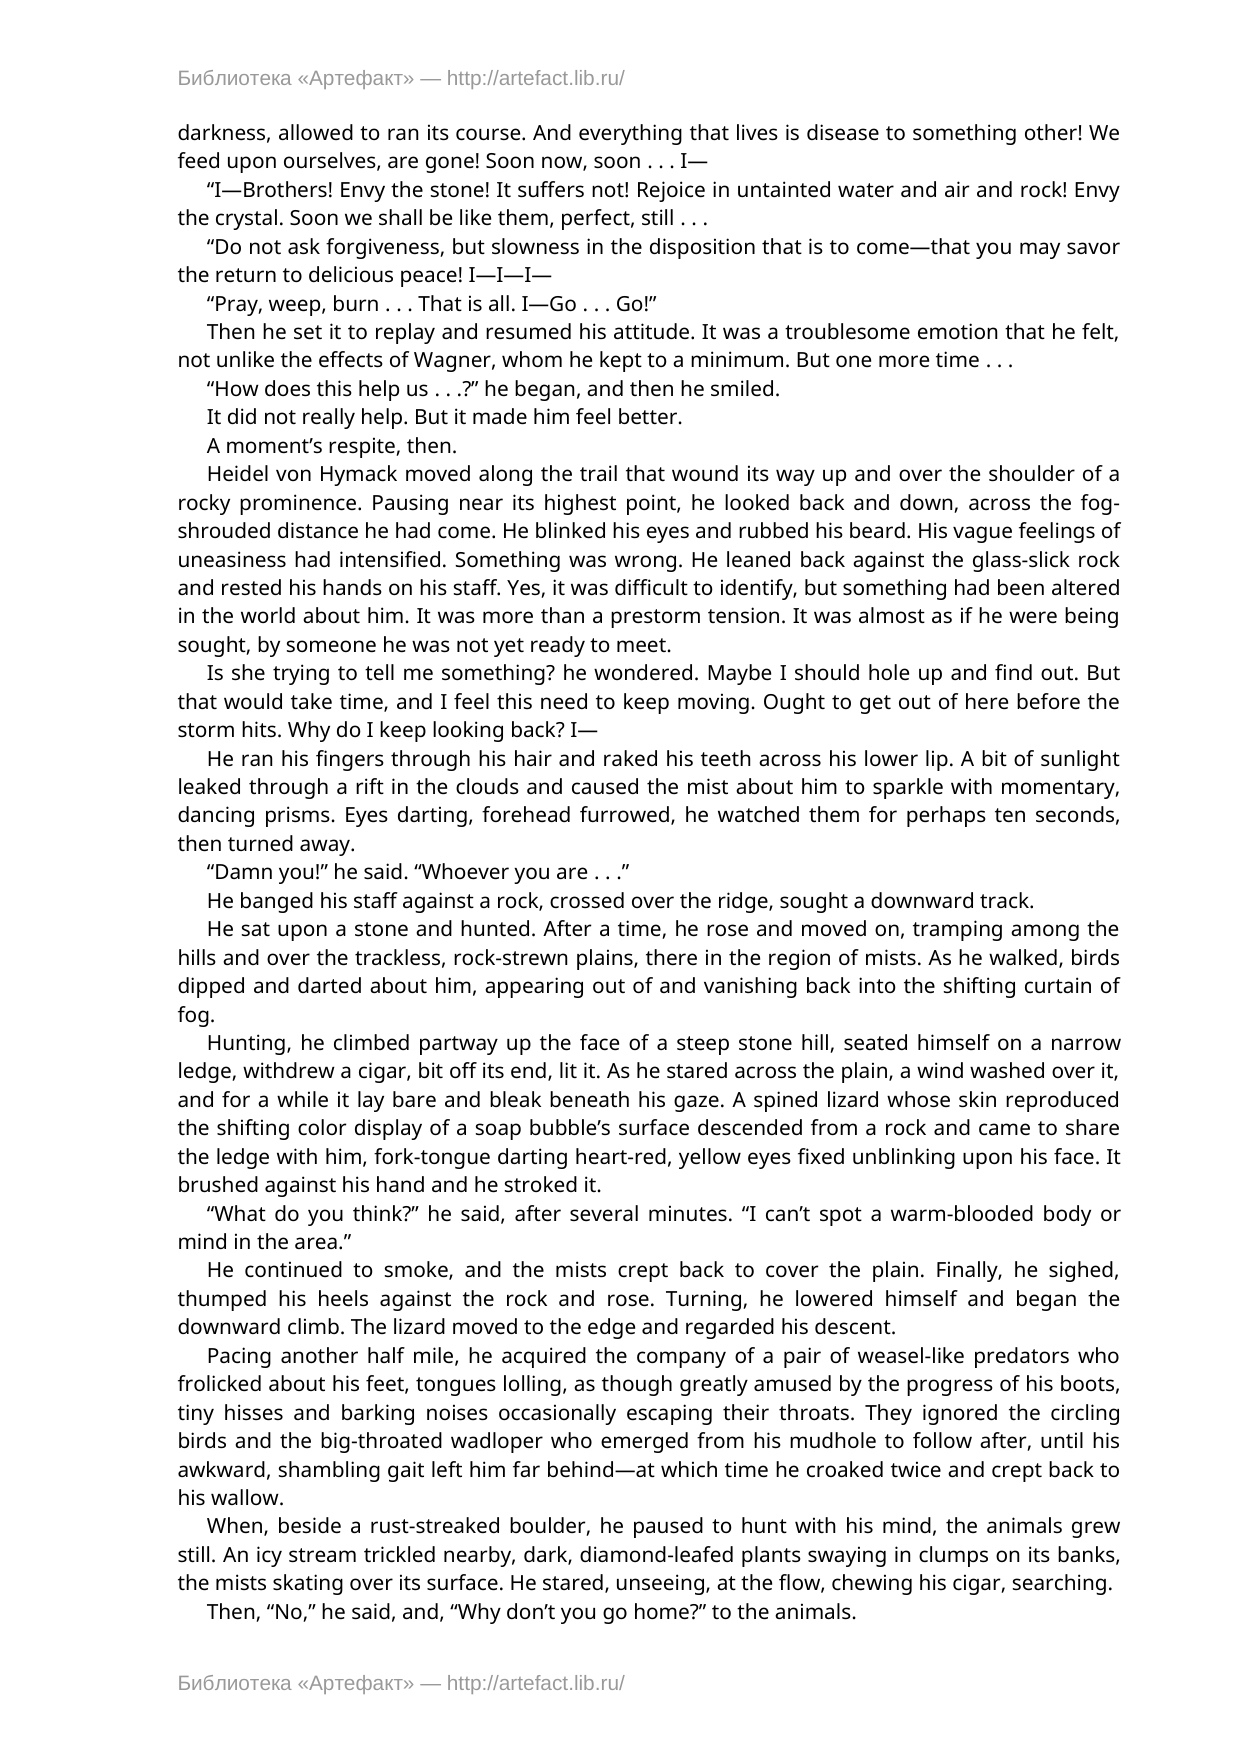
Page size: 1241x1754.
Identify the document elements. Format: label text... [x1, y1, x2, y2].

text “Pray, weep, burn . . . That is all. I—Go . . . Go!” [177, 289, 1122, 317]
text “Do not ask forgiveness, but slowness in the disposition that is to come―that you may savor the return to delicious peace! I—I—I— [177, 232, 1122, 289]
text He ran his fingers through his hair and raked his teeth across his lower lip. A bit of sunlight leaked through a rift in the clouds and caused the mist about him to sparkle with momentary, dancing prisms. Eyes darting, forehead furrowed, he watched them for perhaps ten seconds, then turned away. [177, 744, 1122, 857]
text A moment’s respite, then. [177, 431, 1122, 459]
text He banged his staff against a rock, crossed over the ridge, sought a downward track. [177, 886, 1122, 914]
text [177, 118, 1122, 175]
text Then he set it to replay and resumed his attitude. It was a troublesome emotion that he felt, not unlike the effects of Wagner, whom he kept to a minimum. But one more time . . . [177, 317, 1122, 374]
text “How does this help us . . .?” he began, and then he smiled. [177, 374, 1122, 402]
text It did not really help. But it made him feel better. [177, 402, 1122, 431]
text “I―Brothers! Envy the stone! It suffers not! Rejoice in untainted water and air and rock! Envy the crystal. Soon we shall be like them, perfect, still . . . [177, 175, 1122, 232]
text Pacing another half mile, he acquired the company of a pair of weasel-like predators who frolicked about his feet, tongues lolling, as though greatly amused by the progress of his boots, tiny hisses and barking noises occasionally escaping their throats. They ignored the circling birds and the big-throated wadloper who emerged from his mudhole to follow after, until his awkward, shambling gait left him far behind―at which time he croaked twice and crept back to his wallow. [177, 1341, 1122, 1512]
text Hunting, he climbed partway up the face of a steep stone hill, seated himself on a narrow ledge, withdrew a cigar, bit off its end, lit it. As he stared across the plain, a wind washed over it, and for a while it lay bare and bleak beneath his gaze. A spined lizard whose skin reproduced the shifting color display of a soap bubble’s surface descended from a rock and came to share the ledge with him, fork-tongue darting heart-red, yellow eyes fixed unblinking upon his face. It brushed against his hand and he stroked it. [177, 1028, 1122, 1199]
text “Damn you!” he said. “Whoever you are . . .” [177, 857, 1122, 886]
text He continued to smoke, and the mists crept back to cover the plain. Finally, he sighed, thumped his heels against the rock and rose. Turning, he lowered himself and began the downward climb. The lizard moved to the edge and regarded his descent. [177, 1256, 1122, 1341]
text Then, “No,” he said, and, “Why don’t you go home?” to the animals. [177, 1597, 1122, 1625]
text He sat upon a stone and hunted. After a time, he rose and moved on, tramping among the hills and over the trackless, rock-strewn plains, there in the region of mists. As he walked, birds dipped and darted about him, appearing out of and vanishing back into the shifting curtain of fog. [177, 914, 1122, 1028]
text “What do you think?” he said, after several minutes. “I can’t spot a warm-blooded body or mind in the area.” [177, 1199, 1122, 1256]
text Heidel von Hymack moved along the trail that wound its way up and over the shoulder of a rocky prominence. Pausing near its highest point, he looked back and down, across the fog-shrouded distance he had come. He blinked his eyes and rubbed his beard. His vague feelings of uneasiness had intensified. Something was wrong. He leaned back against the glass-slick rock and rested his hands on his staff. Yes, it was difficult to identify, but something had been altered in the world about him. It was more than a prestorm tension. It was almost as if he were being sought, by someone he was not yet ready to meet. [177, 459, 1122, 658]
text When, beside a rust-streaked boulder, he paused to hunt with his mind, the animals grew still. An icy stream trickled nearby, dark, diamond-leafed plants swaying in clumps on its banks, the mists skating over its surface. He stared, unseeing, at the flow, chewing his cigar, searching. [177, 1512, 1122, 1597]
text Is she trying to tell me something? he wondered. Maybe I should hole up and find out. But that would take time, and I feel this need to keep moving. Ought to get out of here before the storm hits. Why do I keep looking back? I— [177, 658, 1122, 744]
